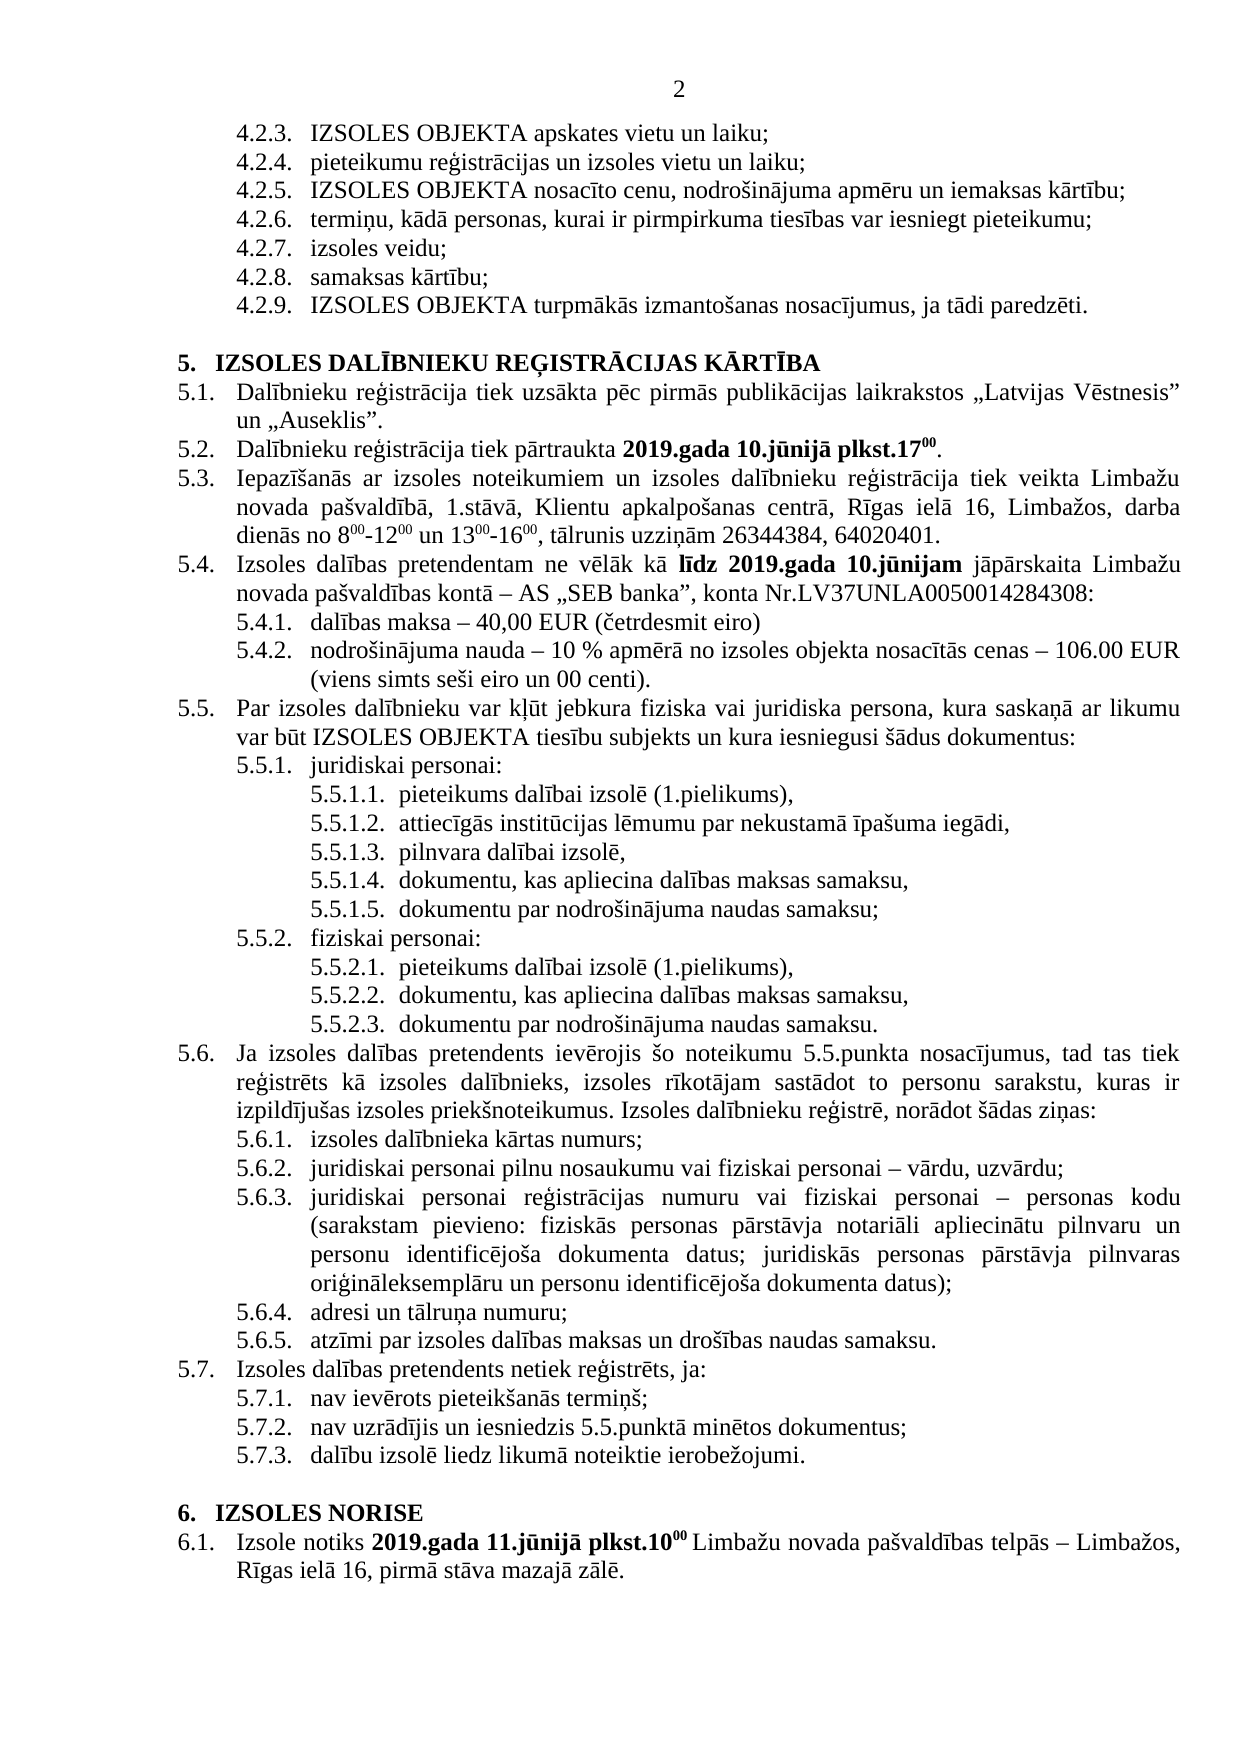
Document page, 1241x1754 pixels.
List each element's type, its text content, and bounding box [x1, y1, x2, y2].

list samaksas kārtību; [236, 262, 1181, 291]
list IZSOLES DALĪBNIEKU REĢISTRĀCIJAS KĀRTĪBA [177, 348, 1181, 377]
list pieteikums dalībai izsolē (1.pielikums), [310, 952, 1181, 981]
list izsoLES OBJEKTA apskates vietu un laiku; [236, 118, 1181, 147]
list dalības maksa – 40,00 EUR (četrdesmit eiro) [236, 607, 1181, 636]
list izsolES objekta nosacīto cenu, nodrošinājuma apmēru un iemaksas kārtību; [236, 176, 1181, 204]
list izsoles veidu; [236, 233, 1181, 262]
list attiecīgās institūcijas lēmumu par nekustamā īpašuma iegādi, [310, 808, 1181, 837]
list fiziskai personai: [236, 923, 1181, 952]
list juridiskai personai: [236, 751, 1181, 779]
list izsolES objekta turpmākās izmantošanas nosacījumus, ja tādi paredzēti. [236, 291, 1181, 319]
list izsoles dalībnieka kārtas numurs; [236, 1124, 1181, 1153]
list dokumentu, kas apliecina dalības maksas samaksu, [310, 866, 1181, 894]
list Ja izsoles dalības pretendents ievērojis šo noteikumu 5.5.punkta nosacījumus, tad tas tiek reģistrēts kā izsoles dalībnieks, izsoles rīkotājam sastādot to personu sarakstu, kuras ir izpildījušas izsoles priekšnoteikumus. Izsoles dalībnieku reģistrē, norādot šādas ziņas: [177, 1038, 1181, 1124]
list Izsoles dalības pretendents netiek reģistrēts, ja: [177, 1354, 1181, 1383]
list pieteikumu reģistrācijas un izsoles vietu un laiku; [236, 147, 1181, 176]
list nav uzrādījis un iesniedzis 5.5.punktā minētos dokumentus; [236, 1412, 1181, 1441]
list atzīmi par izsoles dalības maksas un drošības naudas samaksu. [236, 1326, 1181, 1354]
list dokumentu par nodrošinājuma naudas samaksu. [310, 1009, 1181, 1038]
list adresi un tālruņa numuru; [236, 1297, 1181, 1326]
list Dalībnieku reģistrācija tiek pārtraukta 2019.gada 10.jūnijā plkst.1700. [177, 434, 1181, 463]
list pieteikums dalībai izsolē (1.pielikums), [310, 779, 1181, 808]
list Izsoles dalības pretendentam ne vēlāk kā līdz 2019.gada 10.jūnijam jāpārskaita Limbažu novada pašvaldības kontā – AS „SEB banka”, konta Nr.LV37UNLA0050014284308: [177, 549, 1181, 607]
list Dalībnieku reģistrācija tiek uzsākta pēc pirmās publikācijas laikrakstos „Latvijas Vēstnesis” un „Auseklis”. [177, 377, 1181, 434]
list dalību izsolē liedz likumā noteiktie ierobežojumi. [236, 1441, 1181, 1469]
list Iepazīšanās ar izsoles noteikumiem un izsoles dalībnieku reģistrācija tiek veikta Limbažu novada pašvaldībā, 1.stāvā, Klientu apkalpošanas centrā, Rīgas ielā 16, Limbažos, darba dienās no 800-1200 un 1300-1600, tālrunis uzziņām 26344384, 64020401. [177, 463, 1181, 549]
list pilnvara dalībai izsolē, [310, 837, 1181, 866]
list nav ievērots pieteikšanās termiņš; [236, 1383, 1181, 1412]
list termiņu, kādā personas, kurai ir pirmpirkuma tiesības var iesniegt pieteikumu; [236, 204, 1181, 233]
list nodrošinājuma nauda – 10 % apmērā no izsoles objekta nosacītās cenas – 106.00 EUR (viens simts seši eiro un 00 centi). [236, 636, 1181, 693]
list Izsole notiks 2019.gada 11.jūnijā plkst.1000 Limbažu novada pašvaldības telpās – Limbažos, Rīgas ielā 16, pirmā stāva mazajā zālē. [177, 1527, 1181, 1584]
list Par izsoles dalībnieku var kļūt jebkura fiziska vai juridiska persona, kura saskaņā ar likumu var būt IZSOLES OBJEKTA tiesību subjekts un kura iesniegusi šādus dokumentus: [177, 693, 1181, 751]
list dokumentu par nodrošinājuma naudas samaksu; [310, 894, 1181, 923]
list juridiskai personai pilnu nosaukumu vai fiziskai personai – vārdu, uzvārdu; [236, 1153, 1181, 1182]
list dokumentu, kas apliecina dalības maksas samaksu, [310, 981, 1181, 1009]
list juridiskai personai reģistrācijas numuru vai fiziskai personai – personas kodu (sarakstam pievieno: fiziskās personas pārstāvja notariāli apliecinātu pilnvaru un personu identificējoša dokumenta datus; juridiskās personas pārstāvja pilnvaras oriģināleksemplāru un personu identificējoša dokumenta datus); [236, 1182, 1181, 1297]
list IZSOLES NORISE [177, 1498, 1181, 1527]
